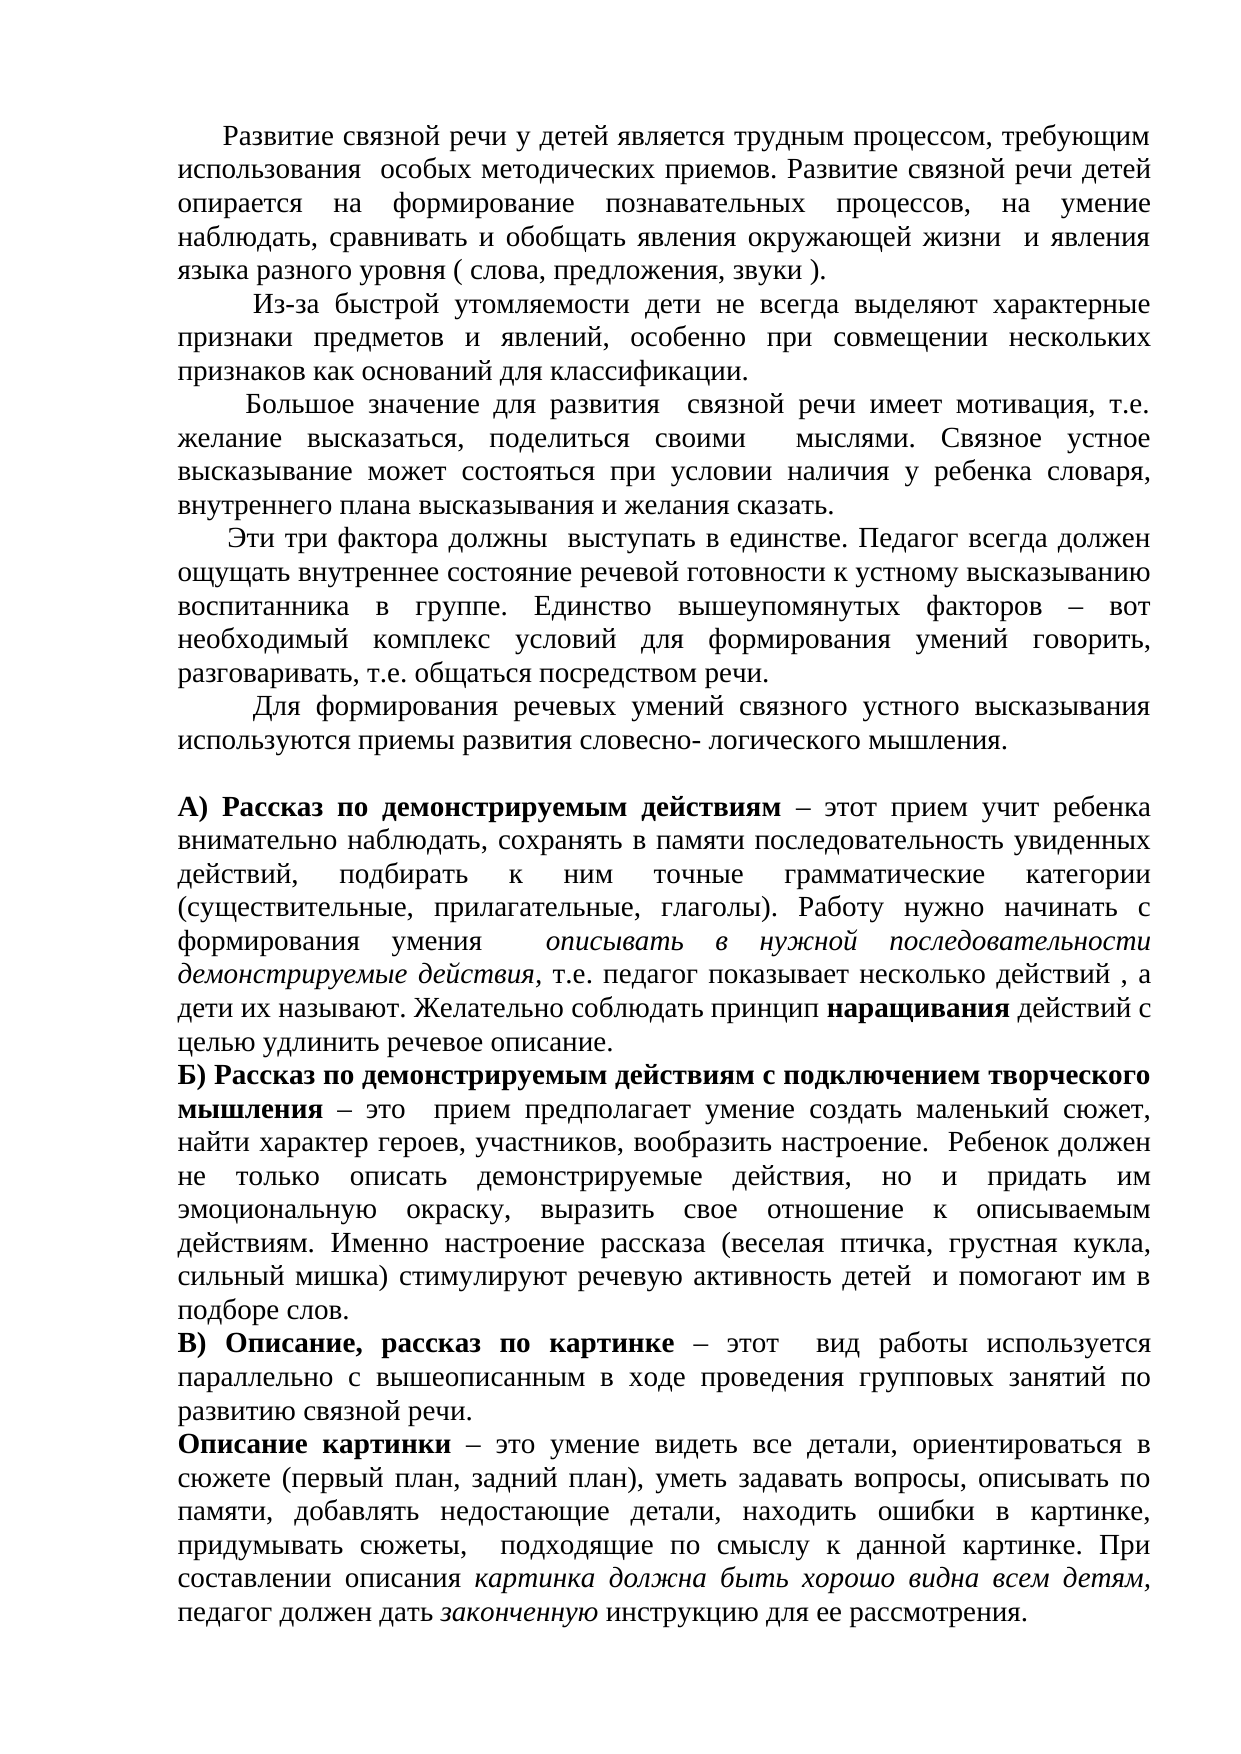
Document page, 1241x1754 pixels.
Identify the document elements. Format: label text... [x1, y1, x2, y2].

text А) Рассказ по демонстрируемым действиям – этот прием учит ребенка внимательно наблюдать, сохранять в памяти последовательность увиденных действий, подбирать к ним точные грамматические категории (существительные, прилагательные, глаголы). Работу нужно начинать с формирования умения описывать в нужной последовательности демонстрируемые действия, т.е. педагог показывает несколько действий , а дети их называют. Желательно соблюдать принцип наращивания действий с целью удлинить речевое описание. [177, 789, 1152, 1057]
text Б) Рассказ по демонстрируемым действиям с подключением творческого мышления – это прием предполагает умение создать маленький сюжет, найти характер героев, участников, вообразить настроение. Ребенок должен не только описать демонстрируемые действия, но и придать им эмоциональную окраску, выразить свое отношение к описываемым действиям. Именно настроение рассказа (веселая птичка, грустная кукла, сильный мишка) стимулируют речевую активность детей и помогают им в подборе слов. [177, 1057, 1152, 1326]
text Эти три фактора должны выступать в единстве. Педагог всегда должен ощущать внутреннее состояние речевой готовности к устному высказыванию воспитанника в группе. Единство вышеупомянутых факторов – вот необходимый комплекс условий для формирования умений говорить, разговаривать, т.е. общаться посредством речи. [177, 521, 1152, 688]
text Описание картинки – это умение видеть все детали, ориентироваться в сюжете (первый план, задний план), уметь задавать вопросы, описывать по памяти, добавлять недостающие детали, находить ошибки в картинке, придумывать сюжеты, подходящие по смыслу к данной картинке. При составлении описания картинка должна быть хорошо видна всем детям, педагог должен дать законченную инструкцию для ее рассмотрения. [177, 1426, 1152, 1627]
text Для формирования речевых умений связного устного высказывания используются приемы развития словесно- логического мышления. [177, 688, 1152, 755]
text Из-за быстрой утомляемости дети не всегда выделяют характерные признаки предметов и явлений, особенно при совмещении нескольких признаков как оснований для классификации. [177, 286, 1152, 386]
text В) Описание, рассказ по картинке – этот вид работы используется параллельно с вышеописанным в ходе проведения групповых занятий по развитию связной речи. [177, 1326, 1152, 1426]
text Большое значение для развития связной речи имеет мотивация, т.е. желание высказаться, поделиться своими мыслями. Связное устное высказывание может состояться при условии наличия у ребенка словаря, внутреннего плана высказывания и желания сказать. [177, 386, 1152, 521]
text Развитие связной речи у детей является трудным процессом, требующим использования особых методических приемов. Развитие связной речи детей опирается на формирование познавательных процессов, на умение наблюдать, сравнивать и обобщать явления окружающей жизни и явления языка разного уровня ( слова, предложения, звуки ). [177, 118, 1152, 286]
